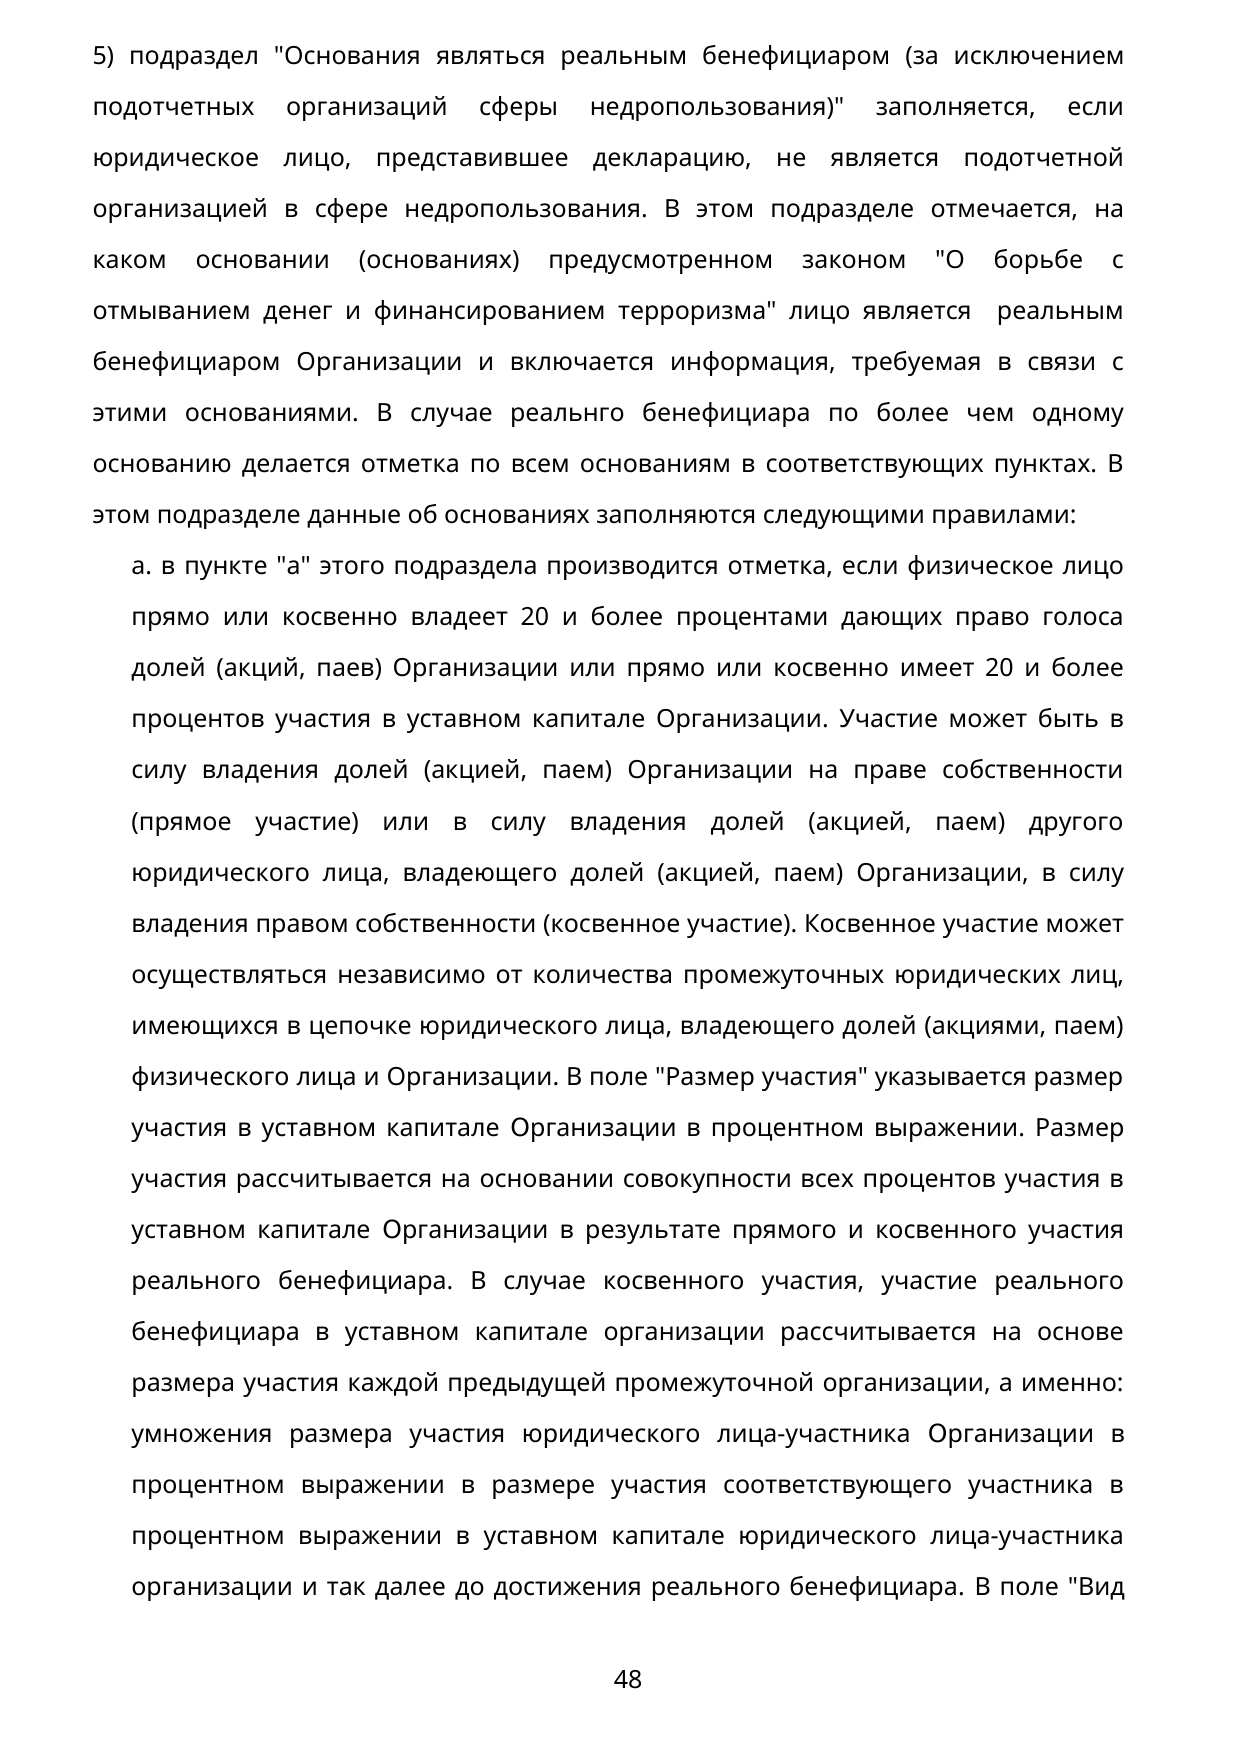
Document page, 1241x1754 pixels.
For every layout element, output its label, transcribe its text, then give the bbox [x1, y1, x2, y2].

text 5) подраздел "Основания являться реальным бенефициаром (за исключением подотчетных организаций сферы недропользования)" заполняется, если юридическое лицо, представившее декларацию, не является подотчетной организацией в сфере недропользования. В этом подразделе отмечается, на каком основании (основаниях) предусмотренном законом "О борьбе с отмыванием денег и финансированием терроризма" лицо является реальным бенефициаром Организации и включается информация, требуемая в связи с этими основаниями. В случае реальнго бенефициара по более чем одному основанию делается отметка по всем основаниям в соответствующих пунктах. В этом подразделе данные об основаниях заполняются следующими правилами: [92, 37, 1125, 531]
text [131, 548, 1125, 1603]
